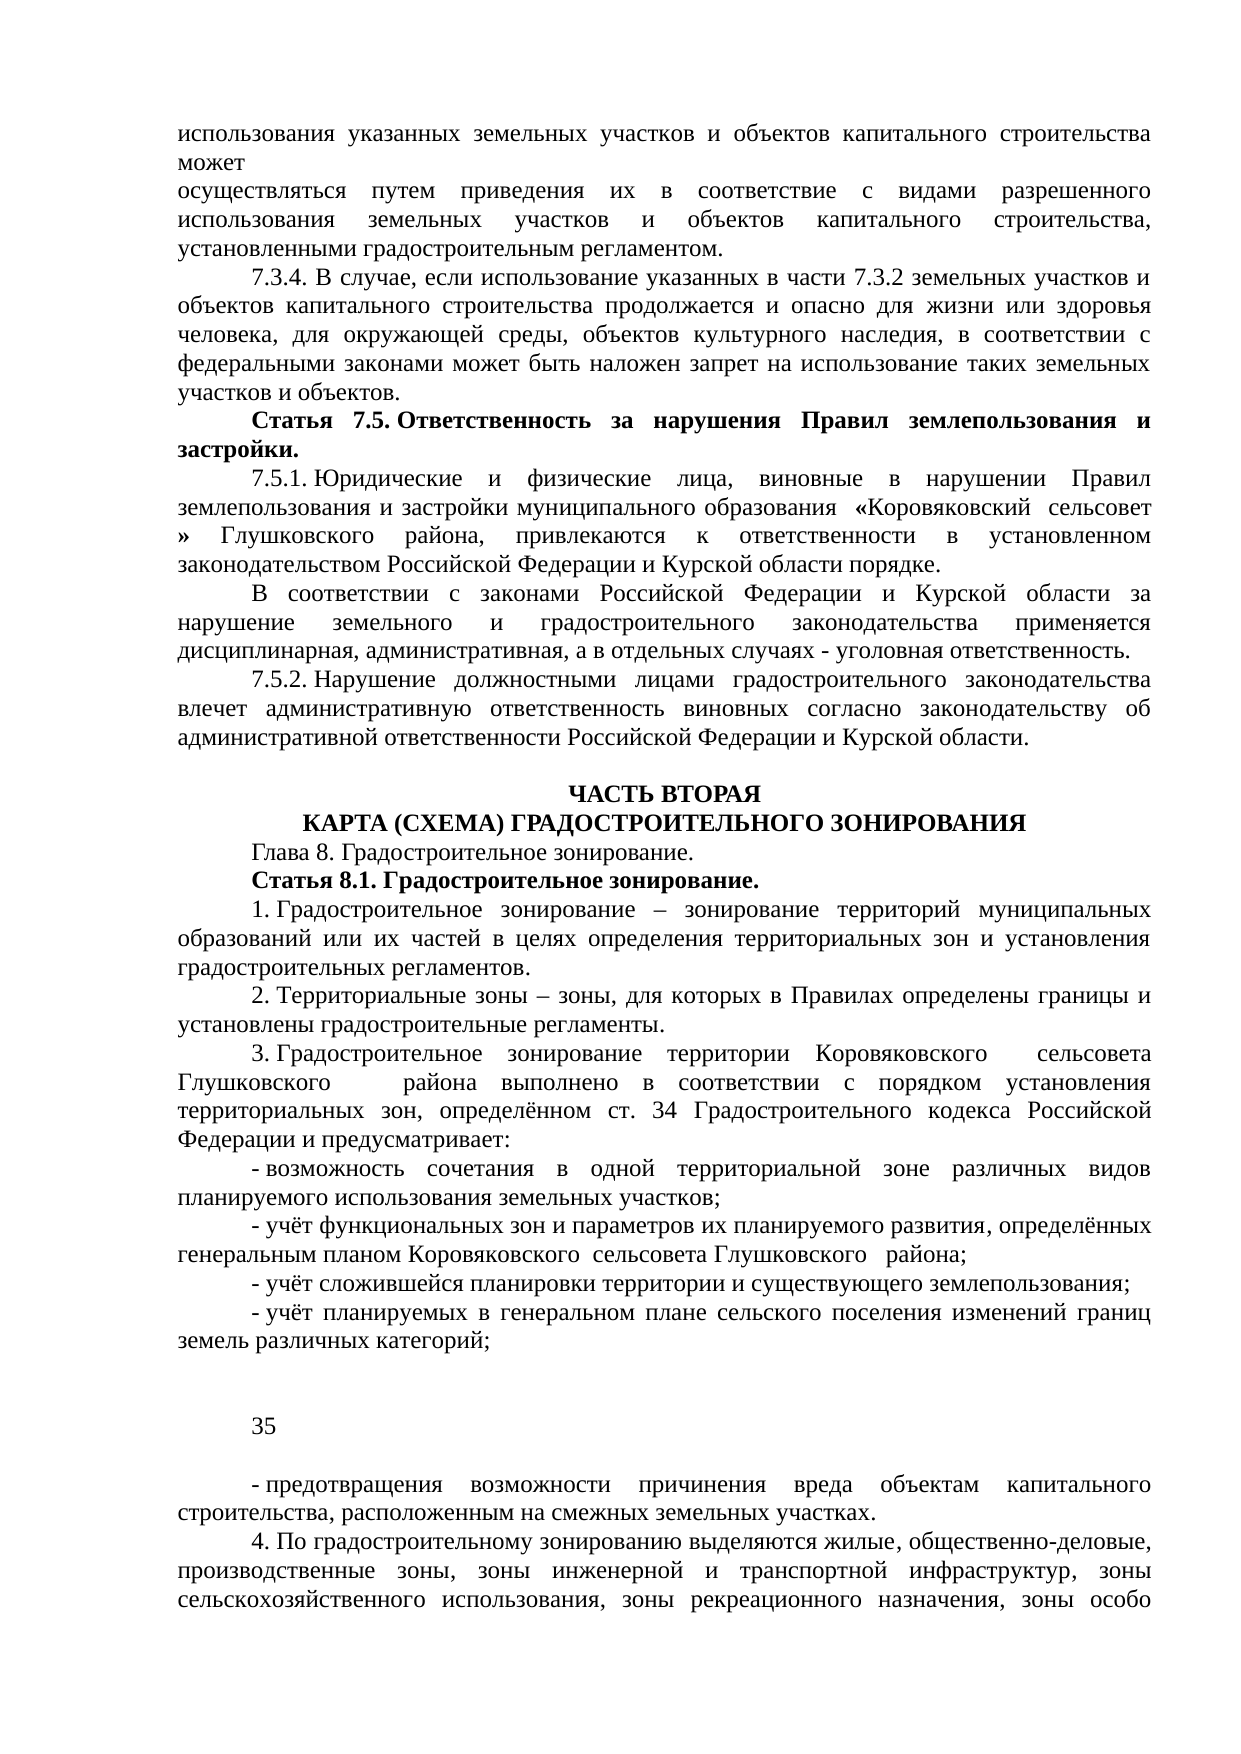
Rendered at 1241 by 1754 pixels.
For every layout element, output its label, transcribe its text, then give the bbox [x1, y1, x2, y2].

text ЧАСТЬ ВТОРАЯ [177, 779, 1152, 808]
list Статья 8.1. Градостроительное зонирование. [177, 866, 1152, 894]
list Статья 7.5. Ответственность за нарушения Правил землепользования и застройки. [177, 406, 1152, 463]
text 2. Территориальные зоны – зоны, для которых в Правилах определены границы и установлены градостроительные регламенты. [177, 981, 1152, 1038]
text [177, 1526, 1152, 1612]
text - возможность сочетания в одной территориальной зоне различных видов планируемого использования земельных участков; [177, 1153, 1152, 1211]
text - учёт сложившейся планировки территории и существующего землепользования; [177, 1268, 1152, 1297]
text 7.5.1. Юридические и физические лица, виновные в нарушении Правил землепользования и застройки муниципального образования «Коровяковский сельсовет » Глушковского района, привлекаются к ответственности в установленном законодательством Российской Федерации и Курской области порядке. [177, 463, 1152, 578]
text В соответствии с законами Российской Федерации и Курской области за нарушение земельного и градостроительного законодательства применяется дисциплинарная, административная, а в отдельных случаях - уголовная ответственность. [177, 578, 1152, 664]
text - учёт планируемых в генеральном плане сельского поселения изменений границ земель различных категорий; [177, 1297, 1152, 1354]
text - предотвращения возможности причинения вреда объектам капитального строительства, расположенным на смежных земельных участках. [177, 1469, 1152, 1526]
text 35 [177, 1383, 1152, 1440]
text осуществляться путем приведения их в соответствие с видами разрешенного использования земельных участков и объектов капитального строительства, установленными градостроительным регламентом. [177, 176, 1152, 262]
text 3. Градостроительное зонирование территории Коровяковского сельсовета Глушковского района выполнено в соответствии с порядком установления территориальных зон, определённом ст. 34 Градостроительного кодекса Российской Федерации и предусматривает: [177, 1038, 1152, 1153]
text 1. Градостроительное зонирование – зонирование территорий муниципальных образований или их частей в целях определения территориальных зон и установления градостроительных регламентов. [177, 894, 1152, 981]
subtitle КАРТА (СХЕМА) ГРАДОСТРОИТЕЛЬНОГО ЗОНИРОВАНИЯ [177, 808, 1152, 837]
text - учёт функциональных зон и параметров их планируемого развития, определённых генеральным планом Коровяковского сельсовета Глушковского района; [177, 1211, 1152, 1268]
text 7.5.2. Нарушение должностными лицами градостроительного законодательства влечет административную ответственность виновных согласно законодательству об административной ответственности Российской Федерации и Курской области. [177, 664, 1152, 751]
subtitle Глава 8. Градостроительное зонирование. [177, 837, 1152, 866]
text 7.3.4. В случае, если использование указанных в части 7.3.2 земельных участков и объектов капитального строительства продолжается и опасно для жизни или здоровья человека, для окружающей среды, объектов культурного наследия, в соответствии с федеральными законами может быть наложен запрет на использование таких земельных участков и объектов. [177, 262, 1152, 406]
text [177, 118, 1152, 176]
